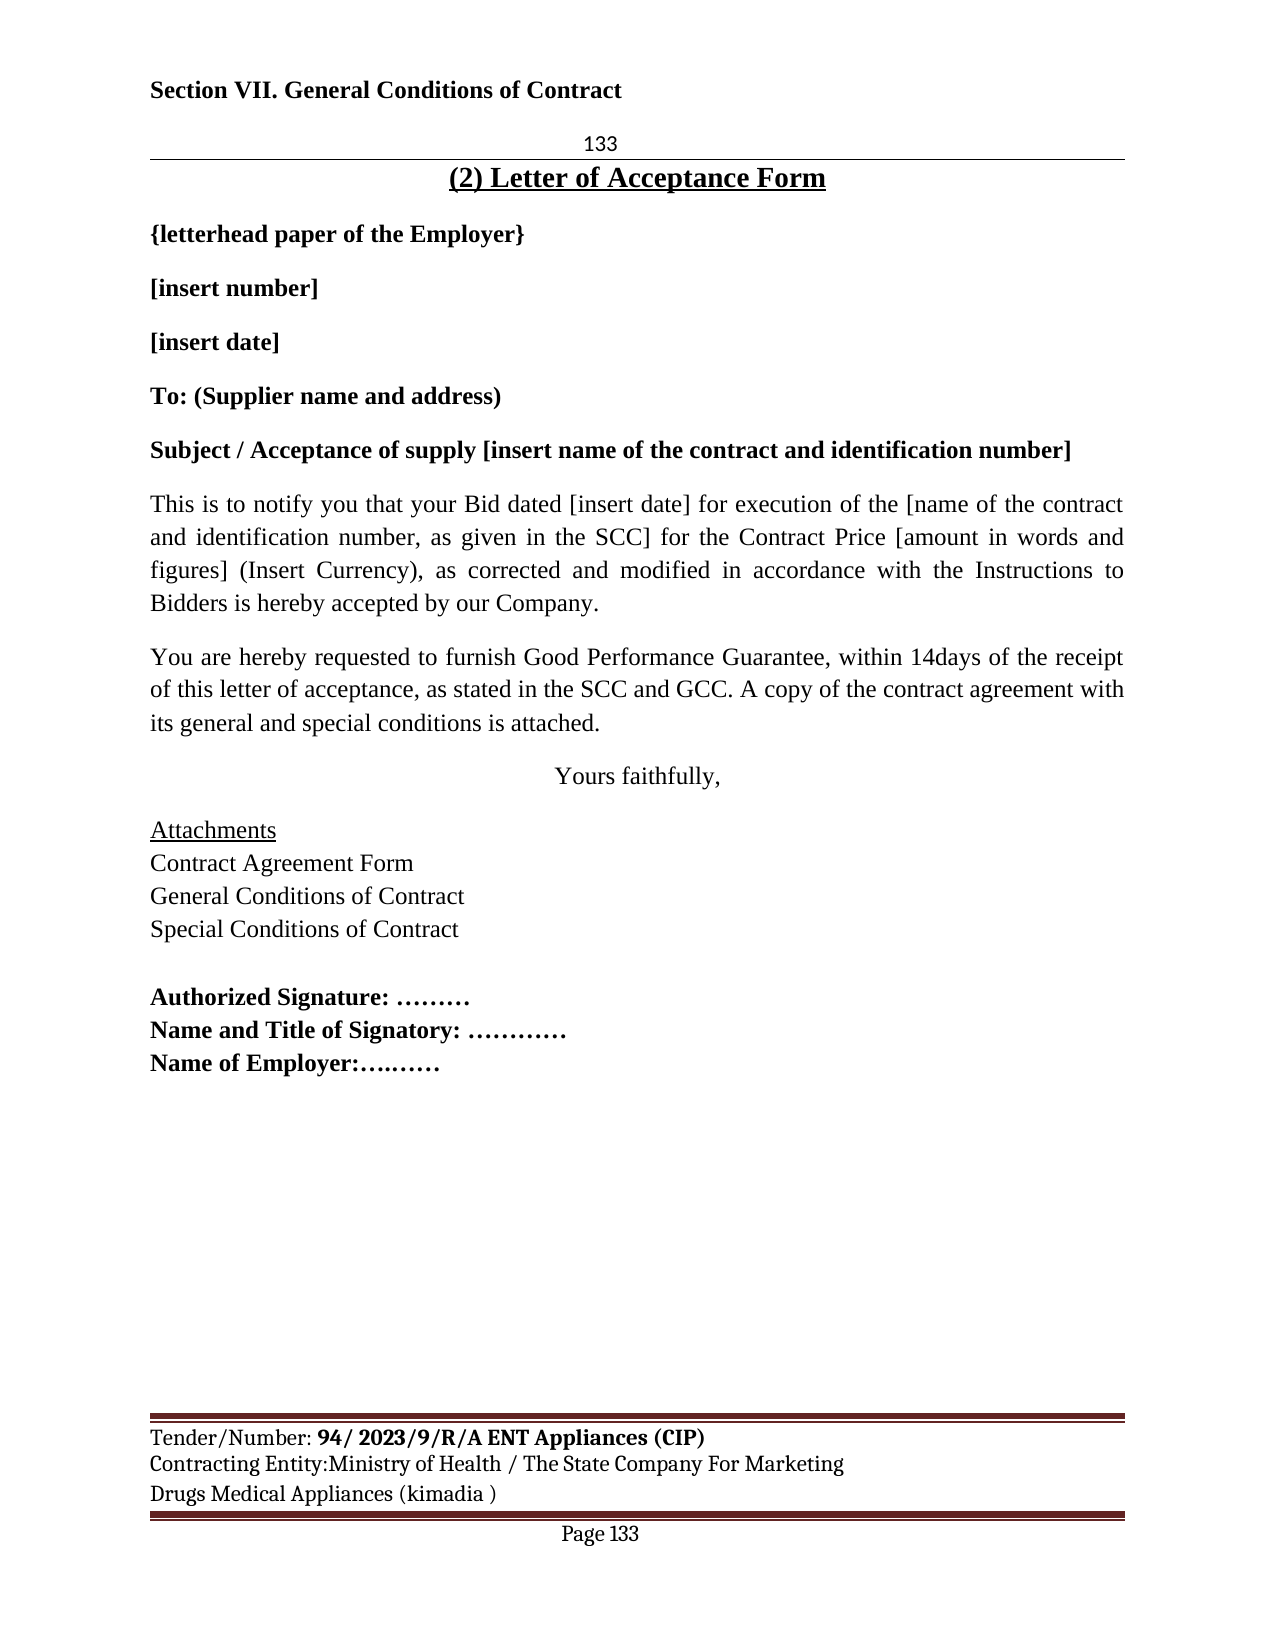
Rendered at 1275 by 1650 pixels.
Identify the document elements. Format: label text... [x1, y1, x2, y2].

text {letterhead paper of the Employer} [150, 219, 1125, 248]
text [insert number] [150, 273, 1125, 302]
text (2) Letter of Acceptance Form [150, 160, 1125, 193]
text Name and Title of Signatory: ………… [150, 1015, 1125, 1044]
text Name of Employer:….…… [150, 1048, 1125, 1077]
text [insert date] [150, 327, 1125, 356]
text Attachments [150, 815, 1125, 844]
text Yours faithfully, [150, 761, 1125, 790]
text Authorized Signature: ……… [150, 982, 1125, 1011]
text Subject / Acceptance of supply [insert name of the contract and identification number] [150, 435, 1125, 463]
text You are hereby requested to furnish Good Performance Guarantee, within 14days of the receipt of this letter of acceptance, as stated in the SCC and GCC. A copy of the contract agreement with its general and special conditions is attached. [150, 642, 1125, 736]
text Contract Agreement Form [150, 848, 1125, 877]
text This is to notify you that your Bid dated [insert date] for execution of the [name of the contract and identification number, as given in the SCC] for the Contract Price [amount in words and figures] (Insert Currency), as corrected and modified in accordance with the Instructions to Bidders is hereby accepted by our Company. [150, 489, 1125, 616]
text Special Conditions of Contract [150, 914, 1125, 943]
text General Conditions of Contract [150, 881, 1125, 910]
text To: (Supplier name and address) [150, 381, 1125, 410]
